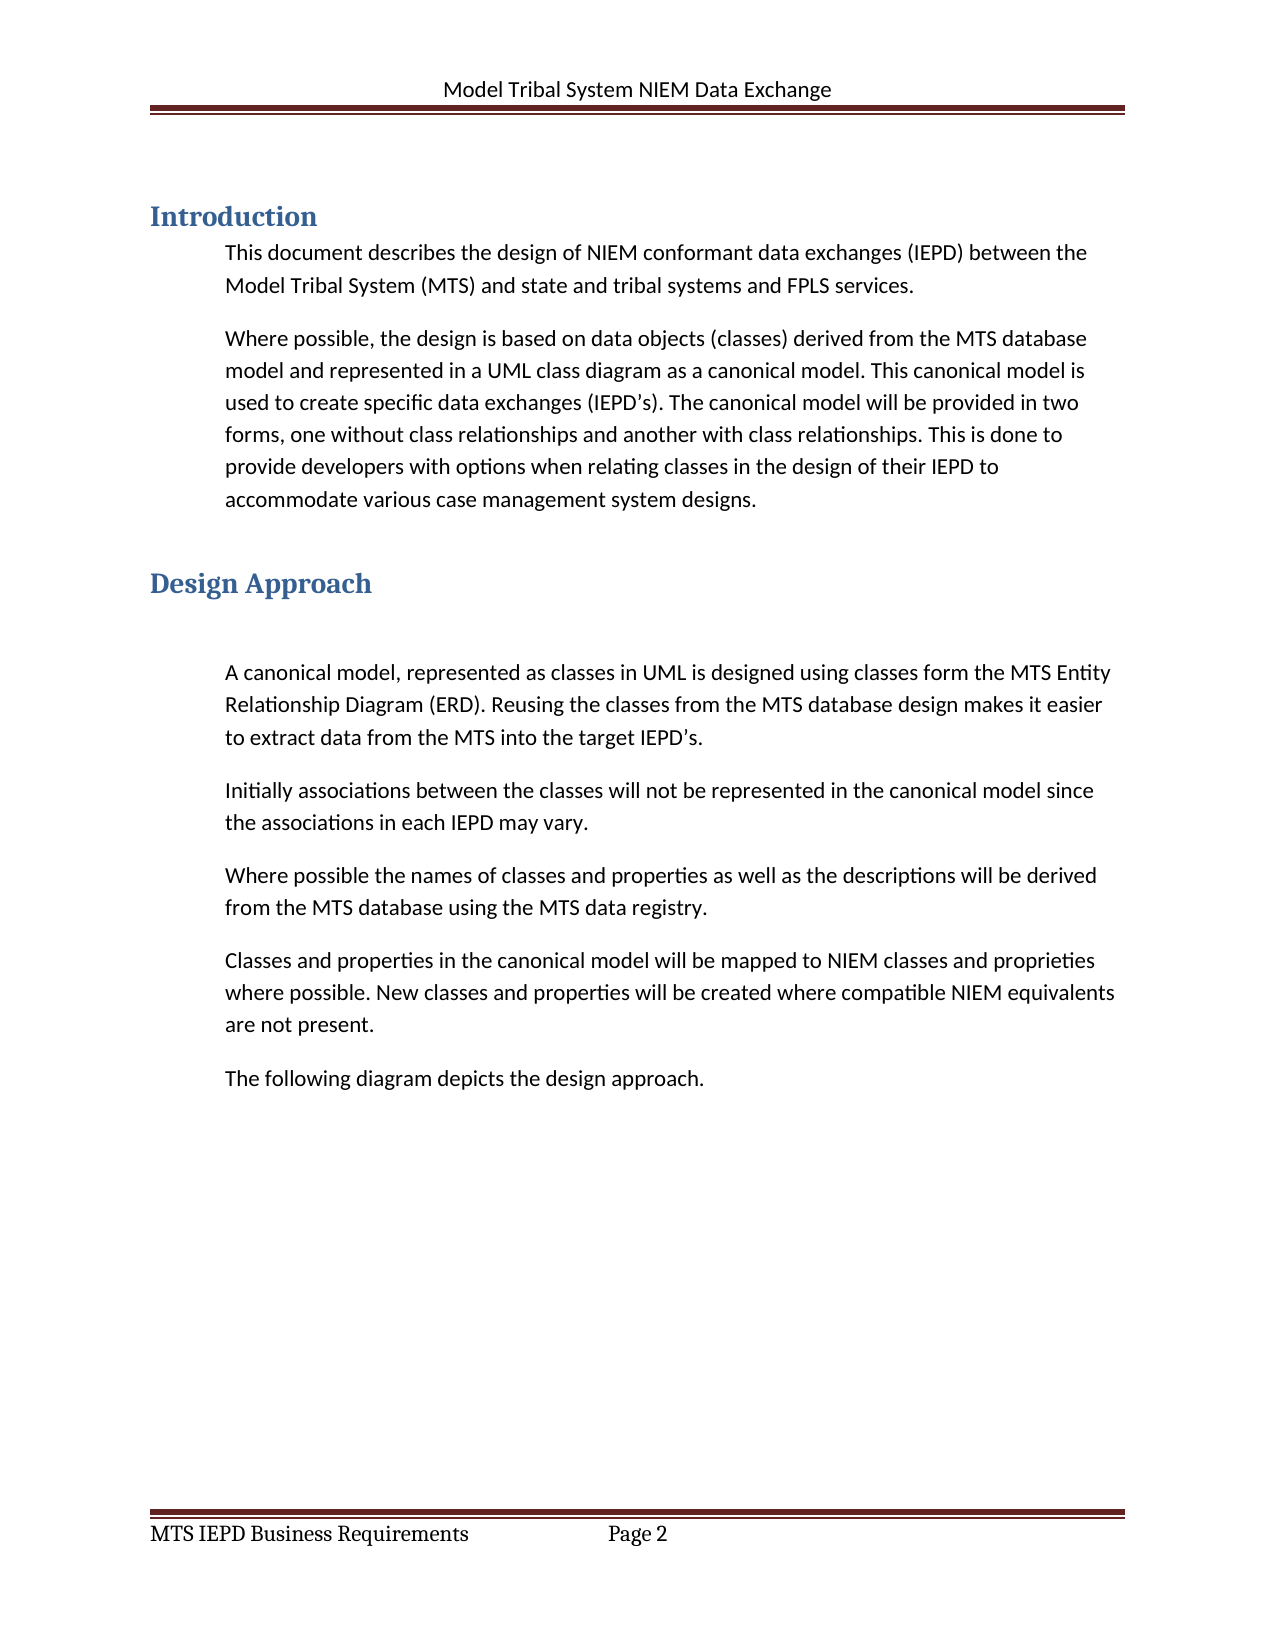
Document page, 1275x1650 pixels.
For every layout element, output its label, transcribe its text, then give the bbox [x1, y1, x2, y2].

text Classes and properties in the canonical model will be mapped to NIEM classes and proprieties where possible. New classes and properties will be created where compatible NIEM equivalents are not present. [225, 946, 1125, 1039]
text Where possible, the design is based on data objects (classes) derived from the MTS database model and represented in a UML class diagram as a canonical model. This canonical model is used to create specific data exchanges (IEPD’s). The canonical model will be provided in two forms, one without class relationships and another with class relationships. This is done to provide developers with options when relating classes in the design of their IEPD to accommodate various case management system designs. [225, 324, 1125, 513]
text This document describes the design of NIEM conformant data exchanges (IEPD) between the Model Tribal System (MTS) and state and tribal systems and FPLS services. [225, 238, 1125, 299]
text A canonical model, represented as classes in UML is designed using classes form the MTS Entity Relationship Diagram (ERD). Reusing the classes from the MTS database design makes it easier to extract data from the MTS into the target IEPD’s. [225, 658, 1125, 751]
subtitle Design Approach [150, 567, 1125, 600]
text The following diagram depicts the design approach. [225, 1064, 1125, 1092]
subtitle Introduction [150, 200, 1125, 233]
text Initially associations between the classes will not be represented in the canonical model since the associations in each IEPD may vary. [225, 776, 1125, 836]
text Where possible the names of classes and properties as well as the descriptions will be derived from the MTS database using the MTS data registry. [225, 861, 1125, 921]
